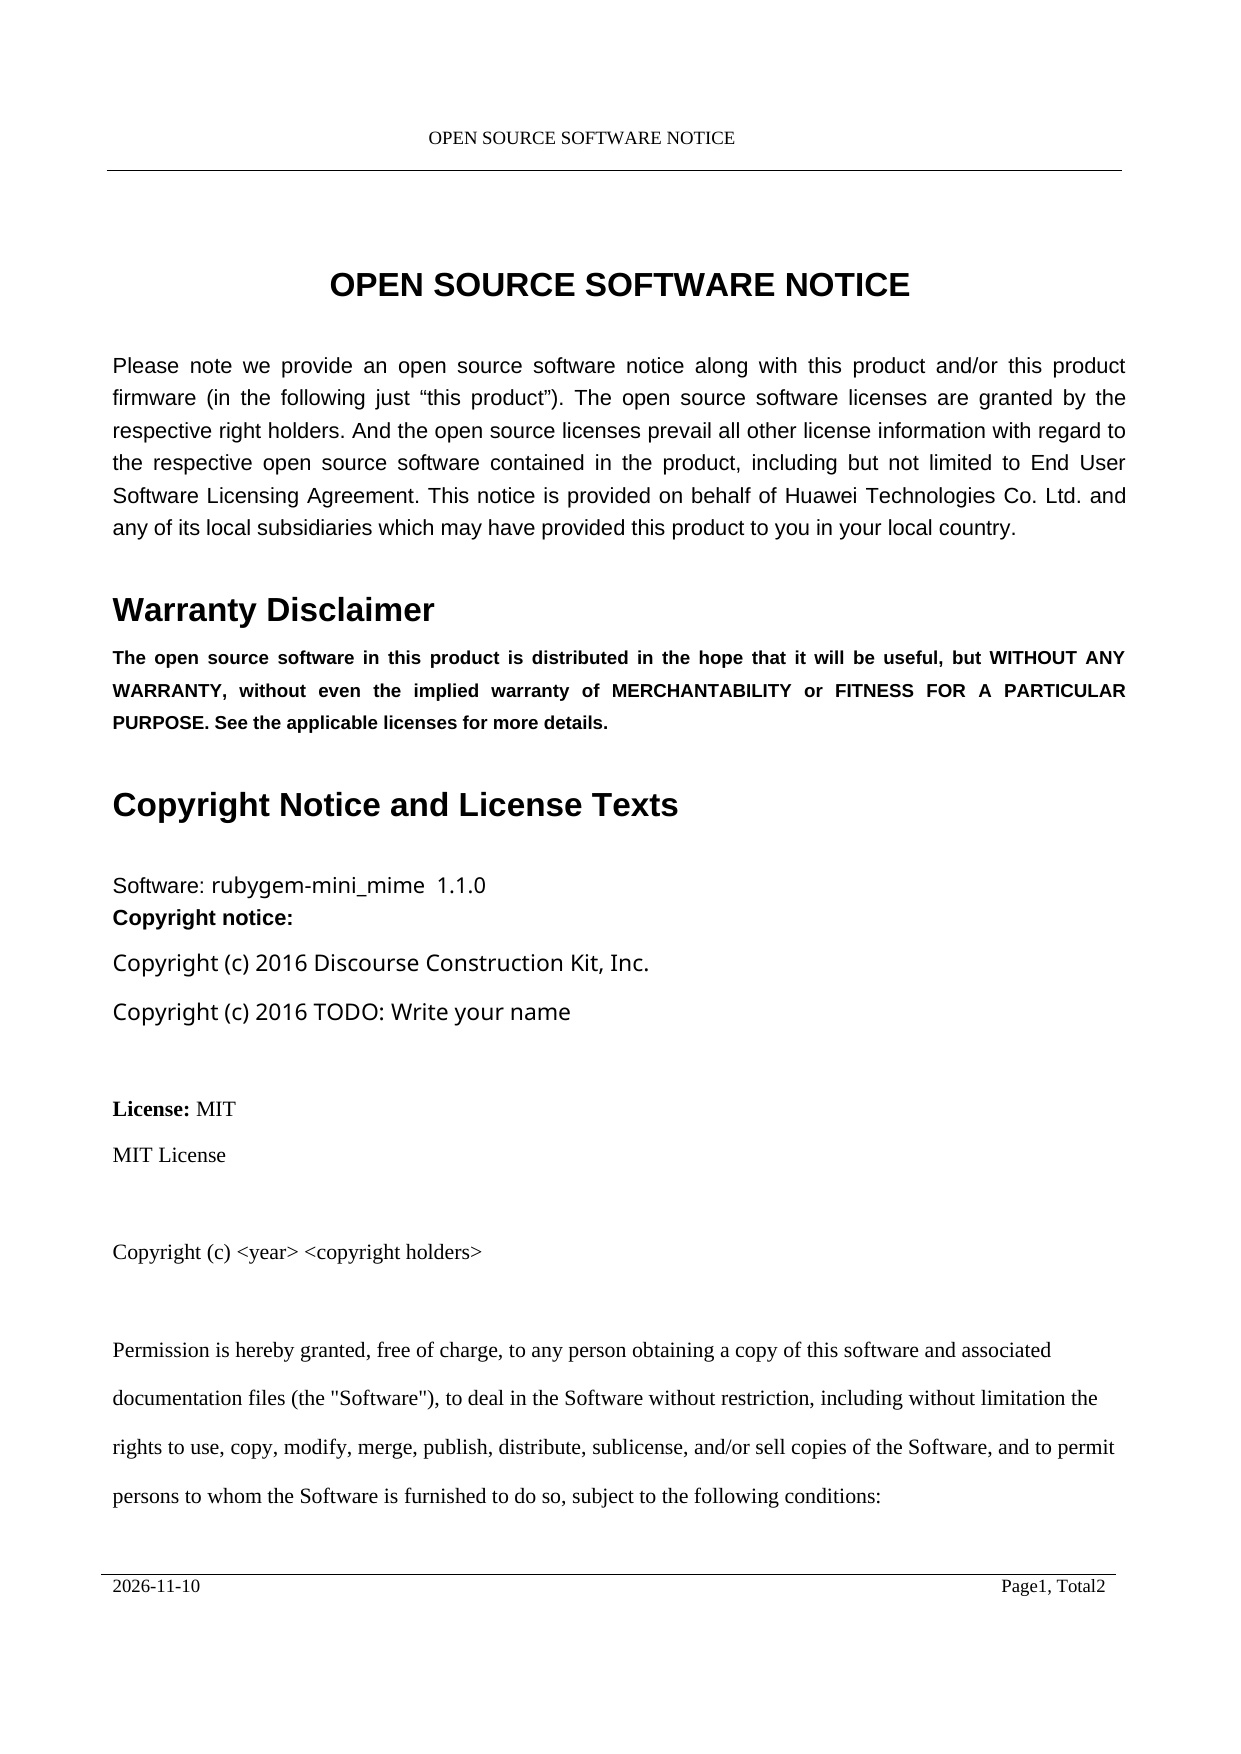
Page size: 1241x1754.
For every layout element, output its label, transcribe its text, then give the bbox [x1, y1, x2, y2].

text OPEN SOURCE SOFTWARE NOTICE [112, 251, 1128, 316]
text Copyright (c) 2016 Discourse Construction Kit, Inc. Copyright (c) 2016 TODO: Write your name [112, 947, 1128, 1077]
text The open source software in this product is distributed in the hope that it will be useful, but WITHOUT ANY WARRANTY, without even the implied warranty of MERCHANTABILITY or FITNESS FOR A PARTICULAR PURPOSE. See the applicable licenses for more details. [112, 641, 1128, 739]
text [112, 1138, 1128, 1512]
text Copyright Notice and License Texts [112, 771, 1128, 836]
text Warranty Disclaimer [112, 576, 1128, 641]
text Software: rubygem-mini_mime 1.1.0 [112, 869, 1128, 901]
text License: MIT [112, 1093, 1128, 1125]
text Please note we provide an open source software notice along with this product and/or this product firmware (in the following just “this product”). The open source software licenses are granted by the respective right holders. And the open source licenses prevail all other license information with regard to the respective open source software contained in the product, including but not limited to End User Software Licensing Agreement. This notice is provided on behalf of Huawei Technologies Co. Ltd. and any of its local subsidiaries which may have provided this product to you in your local country. [112, 349, 1128, 544]
text Copyright notice: [112, 901, 1128, 934]
